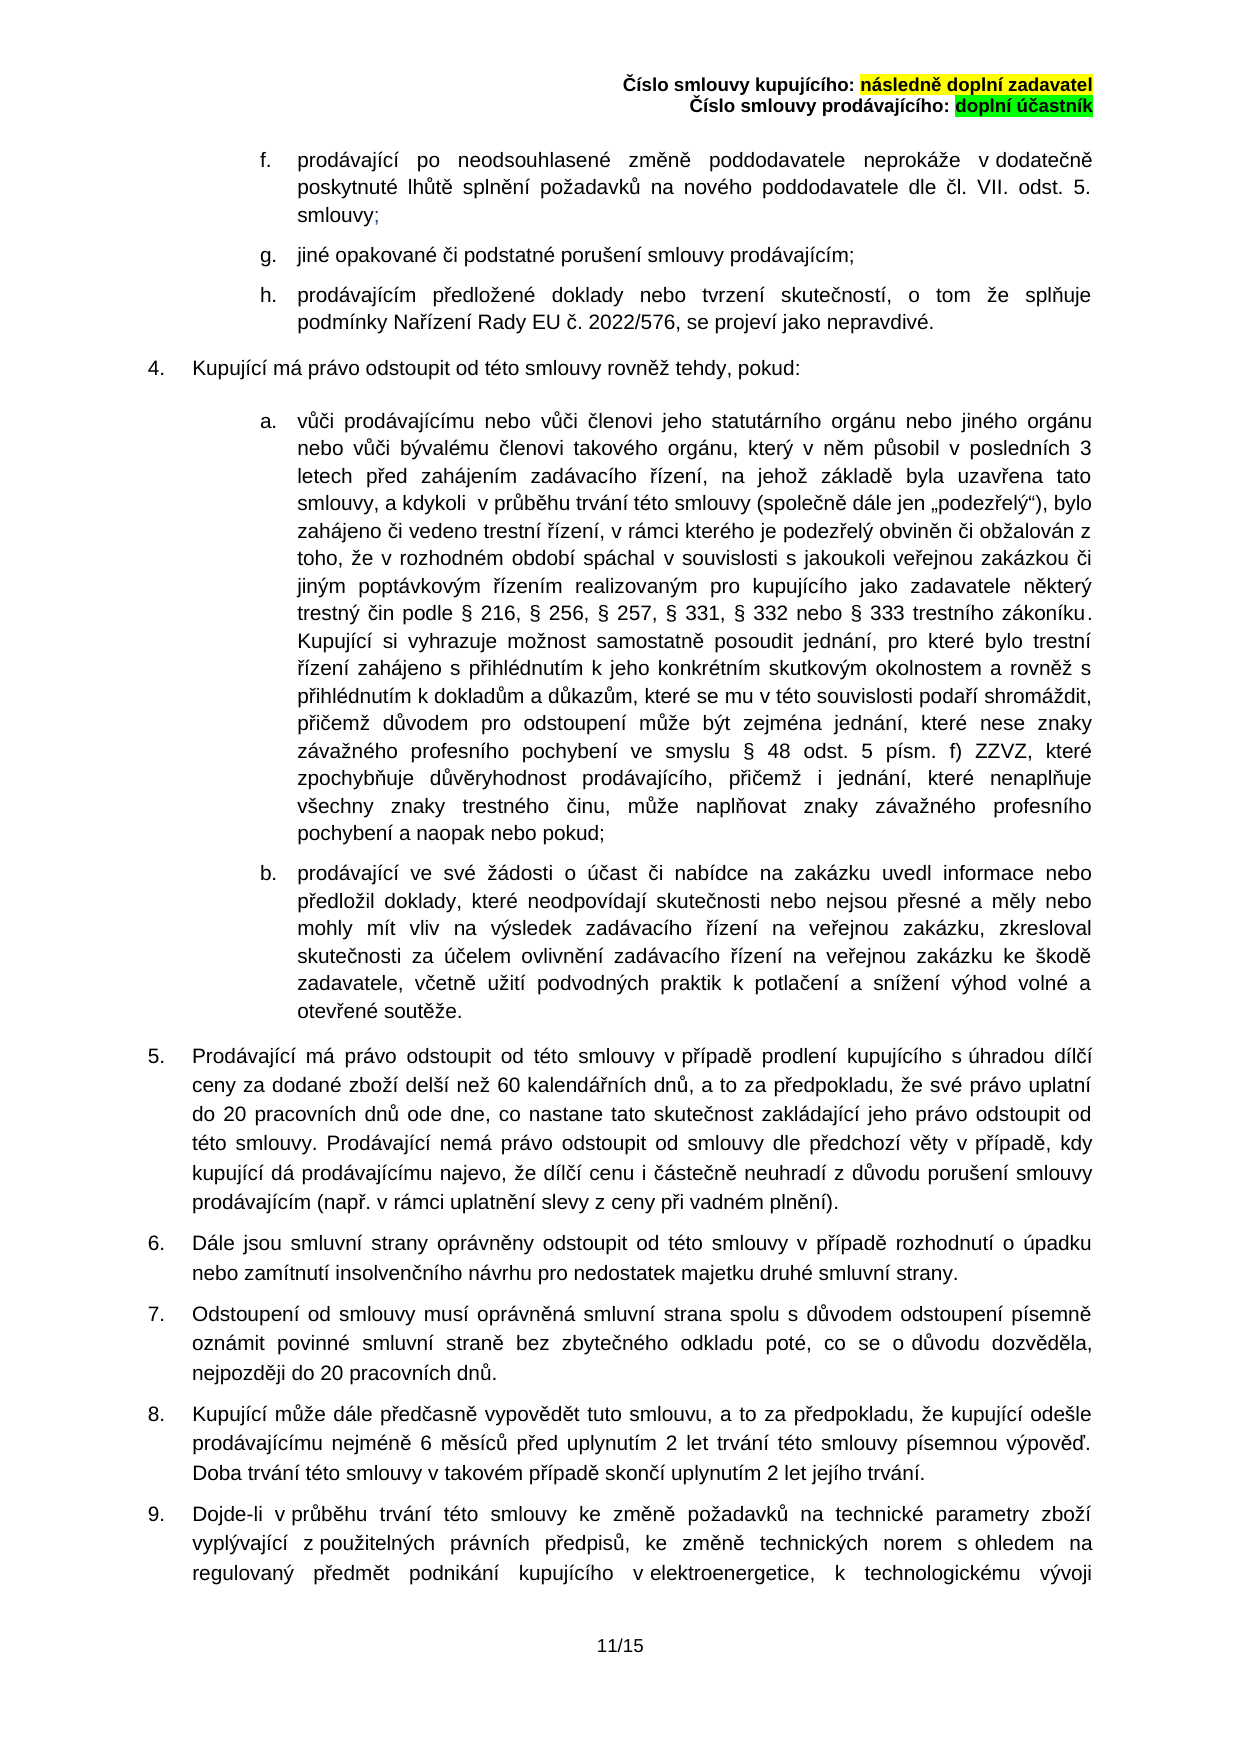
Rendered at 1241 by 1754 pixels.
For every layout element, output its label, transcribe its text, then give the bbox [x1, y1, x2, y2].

list prodávající ve své žádosti o účast či nabídce na zakázku uvedl informace nebo předložil doklady, které neodpovídají skutečnosti nebo nejsou přesné a měly nebo mohly mít vliv na výsledek zadávacího řízení na veřejnou zakázku, zkresloval skutečnosti za účelem ovlivnění zadávacího řízení na veřejnou zakázku ke škodě zadavatele, včetně užití podvodných praktik k potlačení a snížení výhod volné a otevřené soutěže. [260, 861, 1093, 1022]
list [148, 1497, 1093, 1584]
list prodávajícím předložené doklady nebo tvrzení skutečností, o tom že splňuje podmínky Nařízení Rady EU č. 2022/576, se projeví jako nepravdivé. [260, 283, 1093, 334]
list Odstoupení od smlouvy musí oprávněná smluvní strana spolu s důvodem odstoupení písemně oznámit povinné smluvní straně bez zbytečného odkladu poté, co se o důvodu dozvěděla, nejpozději do 20 pracovních dnů. [148, 1297, 1093, 1384]
list prodávající po neodsouhlasené změně poddodavatele neprokáže v dodatečně poskytnuté lhůtě splnění požadavků na nového poddodavatele dle čl. VII. odst. 5. smlouvy; [260, 148, 1093, 227]
list Prodávající má právo odstoupit od této smlouvy v případě prodlení kupujícího s úhradou dílčí ceny za dodané zboží delší než 60 kalendářních dnů, a to za předpokladu, že své právo uplatní do 20 pracovních dnů ode dne, co nastane tato skutečnost zakládající jeho právo odstoupit od této smlouvy. Prodávající nemá právo odstoupit od smlouvy dle předchozí věty v případě, kdy kupující dá prodávajícímu najevo, že dílčí cenu i částečně neuhradí z důvodu porušení smlouvy prodávajícím (např. v rámci uplatnění slevy z ceny při vadném plnění). [148, 1038, 1093, 1213]
list vůči prodávajícímu nebo vůči členovi jeho statutárního orgánu nebo jiného orgánu nebo vůči bývalému členovi takového orgánu, který v něm působil v posledních 3 letech před zahájením zadávacího řízení, na jehož základě byla uzavřena tato smlouvy, a kdykoli v průběhu trvání této smlouvy (společně dále jen „podezřelý“), bylo zahájeno či vedeno trestní řízení, v rámci kterého je podezřelý obviněn či obžalován z toho, že v rozhodném období spáchal v souvislosti s jakoukoli veřejnou zakázkou či jiným poptávkovým řízením realizovaným pro kupujícího jako zadavatele některý trestný čin podle § 216, § 256, § 257, § 331, § 332 nebo § 333 trestního zákoníku. Kupující si vyhrazuje možnost samostatně posoudit jednání, pro které bylo trestní řízení zahájeno s přihlédnutím k jeho konkrétním skutkovým okolnostem a rovněž s přihlédnutím k dokladům a důkazům, které se mu v této souvislosti podaří shromáždit, přičemž důvodem pro odstoupení může být zejména jednání, které nese znaky závažného profesního pochybení ve smyslu § 48 odst. 5 písm. f) ZZVZ, které zpochybňuje důvěryhodnost prodávajícího, přičemž i jednání, které nenaplňuje všechny znaky trestného činu, může naplňovat znaky závažného profesního pochybení a naopak nebo pokud; [260, 408, 1093, 845]
list Kupující má právo odstoupit od této smlouvy rovněž tehdy, pokud: [148, 350, 1093, 379]
list Dále jsou smluvní strany oprávněny odstoupit od této smlouvy v případě rozhodnutí o úpadku nebo zamítnutí insolvenčního návrhu pro nedostatek majetku druhé smluvní strany. [148, 1226, 1093, 1284]
list Kupující může dále předčasně vypovědět tuto smlouvu, a to za předpokladu, že kupující odešle prodávajícímu nejméně 6 měsíců před uplynutím 2 let trvání této smlouvy písemnou výpověď. Doba trvání této smlouvy v takovém případě skončí uplynutím 2 let jejího trvání. [148, 1397, 1093, 1484]
list jiné opakované či podstatné porušení smlouvy prodávajícím; [260, 243, 1093, 267]
